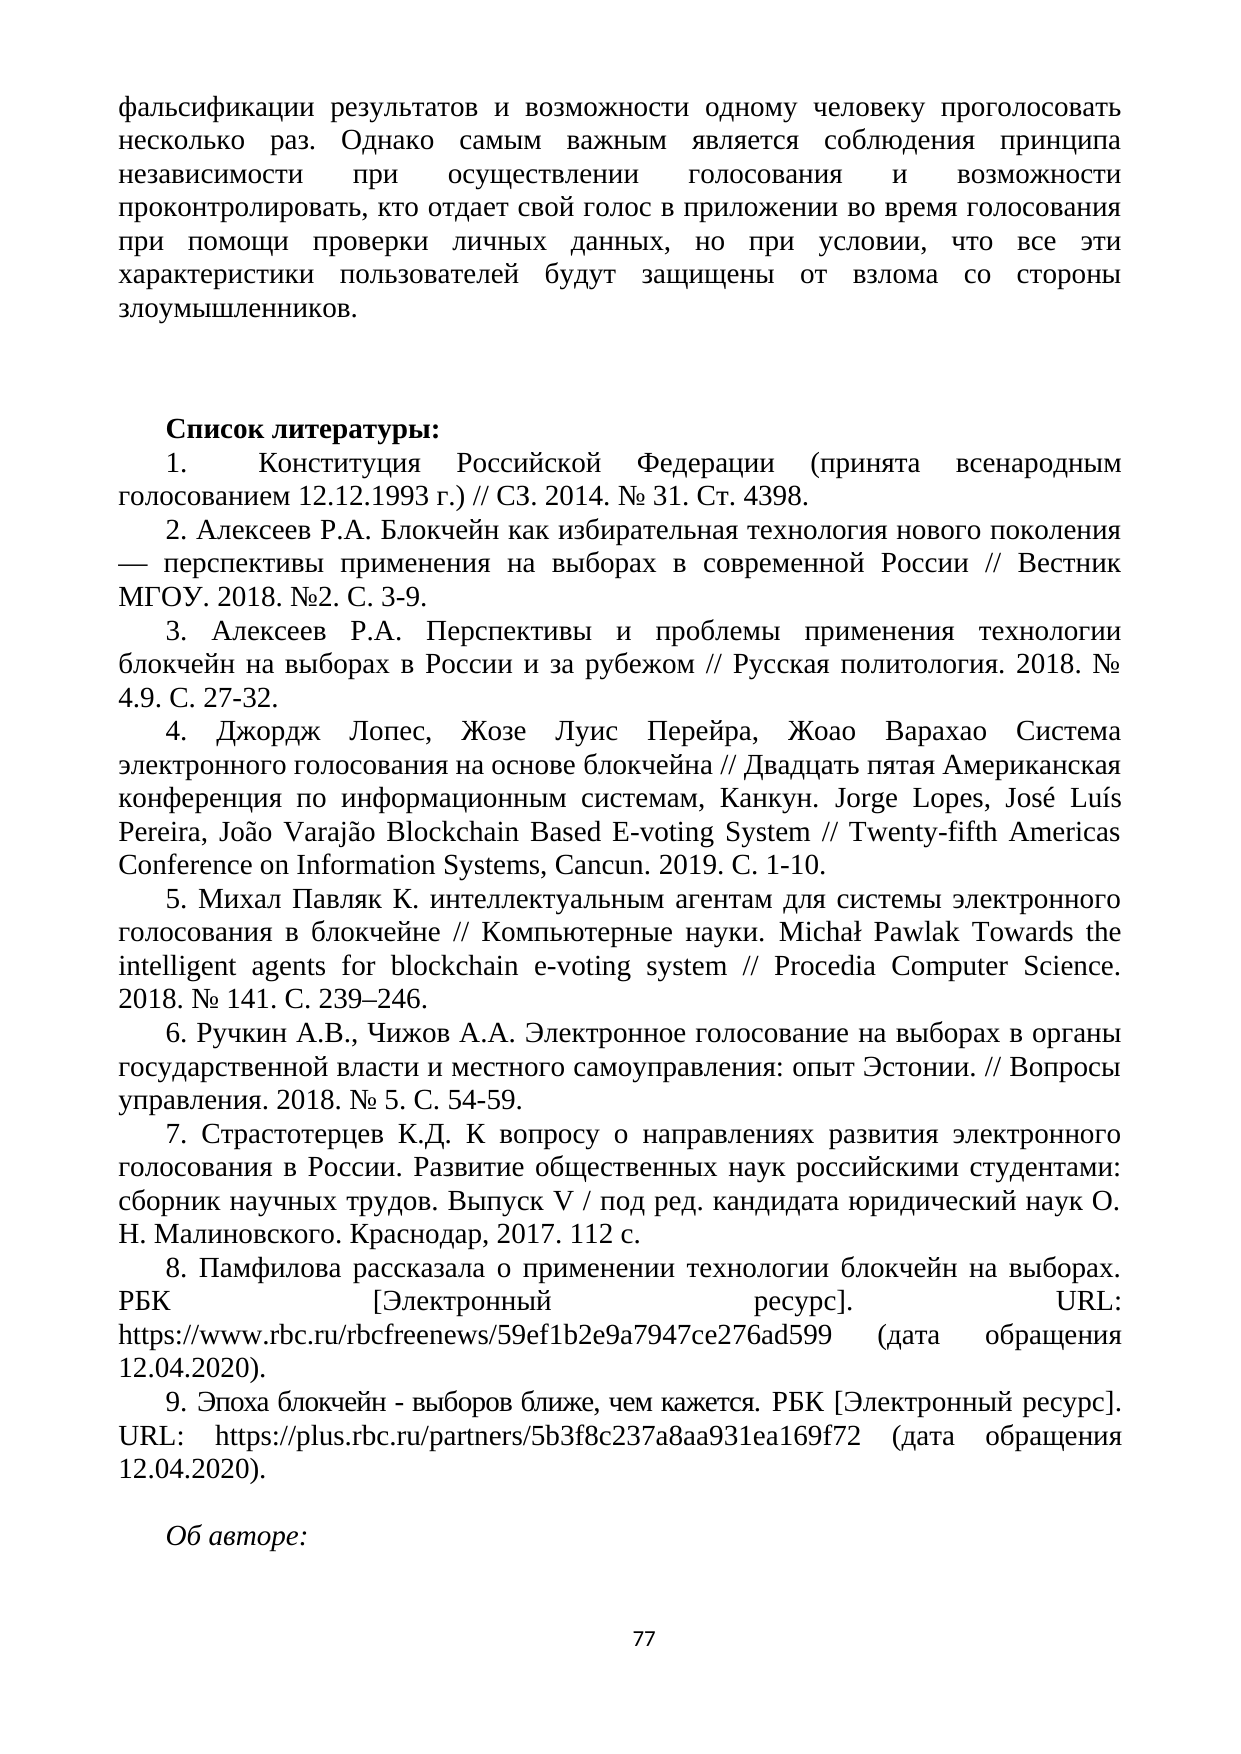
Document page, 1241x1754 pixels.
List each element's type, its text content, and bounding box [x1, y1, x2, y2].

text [118, 89, 1122, 323]
text 1. Конституция Российской Федерации (принята всенародным голосованием 12.12.1993 г.) // СЗ. 2014. № 31. Ст. 4398. [118, 445, 1122, 512]
text 4. Джордж Лопес, Жозе Луис Перейра, Жоао Варахао Система электронного голосования на основе блокчейна // Двадцать пятая Американская конференция по информационным системам, Канкун. Jorge Lopes, José Luís Pereira, João Varajão Blockchain Based E-voting System // Twenty-fifth Americas Conference on Information Systems, Cancun. 2019. С. 1-10. [118, 713, 1122, 881]
text Список литературы: [118, 411, 1122, 445]
text 8. Памфилова рассказала о применении технологии блокчейн на выборах. РБК [Электронный ресурс]. URL: https://www.rbc.ru/rbcfreenews/59ef1b2e9a7947ce276ad599 (дата обращения 12.04.2020). [118, 1250, 1122, 1384]
text 5. Михал Павляк К. интеллектуальным агентам для системы электронного голосования в блокчейне // Компьютерные науки. Michał Pawlak Towards the intelligent agents for blockchain e-voting system // Procedia Computer Science. 2018. № 141. С. 239–246. [118, 881, 1122, 1015]
text 6. Ручкин А.В., Чижов А.А. Электронное голосование на выборах в органы государственной власти и местного самоуправления: опыт Эстонии. // Вопросы управления. 2018. № 5. С. 54-59. [118, 1015, 1122, 1116]
text Об авторе: [118, 1518, 1122, 1552]
text 3. Алексеев Р.А. Перспективы и проблемы применения технологии блокчейн на выборах в России и за рубежом // Русская политология. 2018. № 4.9. С. 27-32. [118, 613, 1122, 713]
text 9. Эпоха блокчейн - выборов ближе, чем кажется. РБК [Электронный ресурс]. URL: https://plus.rbc.ru/partners/5b3f8c237a8aa931ea169f72 (дата обращения 12.04.2020). [118, 1384, 1122, 1485]
text 7. Страстотерцев К.Д. К вопросу о направлениях развития электронного голосования в России. Развитие общественных наук российскими студентами: сборник научных трудов. Выпуск V / под ред. кандидата юридический наук О. Н. Малиновского. Краснодар, 2017. 112 с. [118, 1116, 1122, 1250]
text 2. Алексеев Р.А. Блокчейн как избирательная технология нового поколения — перспективы применения на выборах в современной России // Вестник МГОУ. 2018. №2. С. 3-9. [118, 512, 1122, 613]
